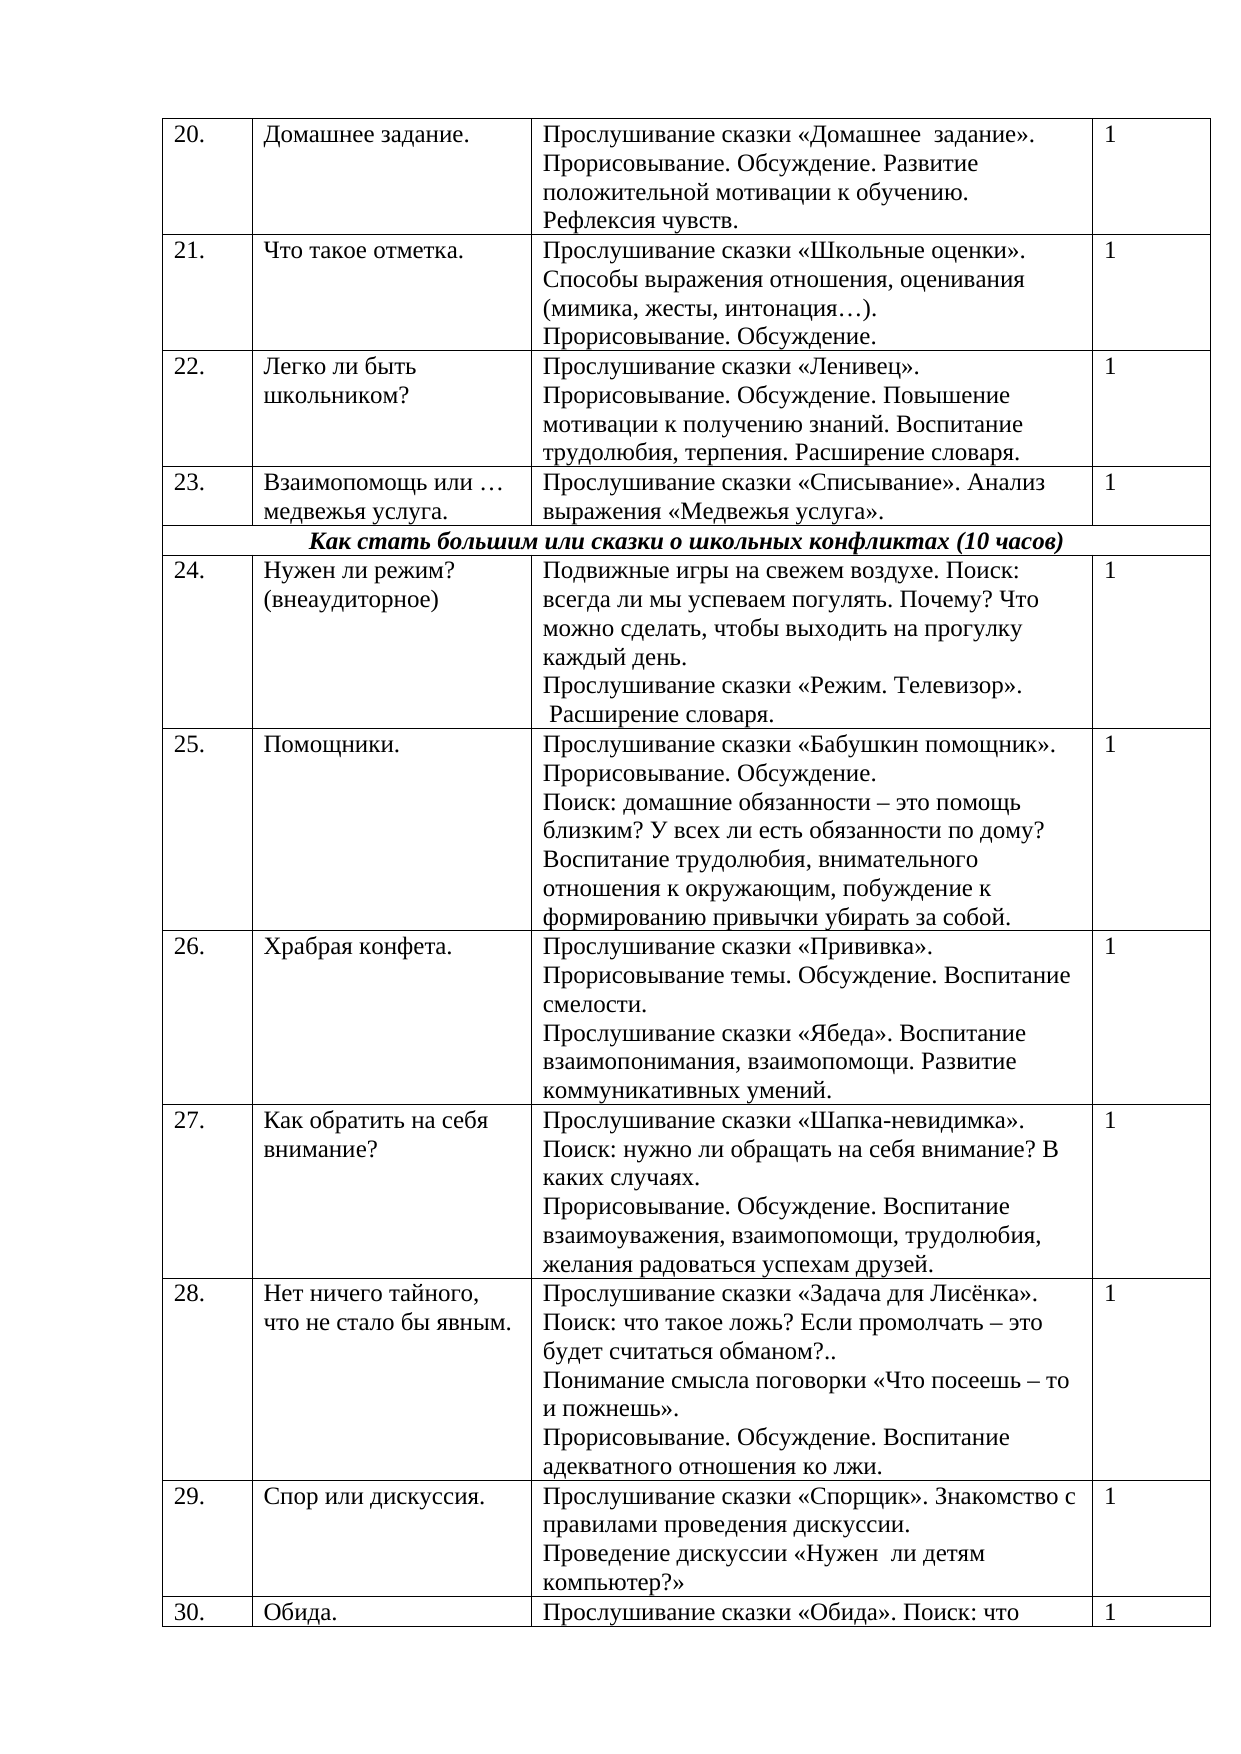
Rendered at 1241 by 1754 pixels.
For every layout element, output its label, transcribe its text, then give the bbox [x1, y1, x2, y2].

table_cell Что такое отметка. [253, 235, 531, 350]
table_cell Храбрая конфета. [253, 931, 531, 1104]
table_cell 1 [1093, 931, 1210, 1104]
table_cell Прослушивание сказки «Задача для Лисёнка». Поиск: что такое ложь? Если промолчать – это будет считаться обманом?.. Понимание смысла поговорки «Что посеешь – то и пожнешь». Прорисовывание. Обсуждение. Воспитание адекватного отношения ко лжи. [532, 1279, 1092, 1480]
table_cell Прослушивание сказки «Домашнее задание». Прорисовывание. Обсуждение. Развитие положительной мотивации к обучению. Рефлексия чувств. [532, 119, 1092, 234]
table_cell 27. [163, 1105, 252, 1277]
table_cell 1 [1093, 1105, 1210, 1277]
table_cell Подвижные игры на свежем воздухе. Поиск: всегда ли мы успеваем погулять. Почему? Что можно сделать, чтобы выходить на прогулку каждый день. Прослушивание сказки «Режим. Телевизор». Расширение словаря. [532, 556, 1092, 728]
table_cell 1 [1093, 556, 1210, 728]
table_cell 1 [1093, 119, 1210, 234]
table_cell 1 [1093, 729, 1210, 930]
table_cell 1 [1093, 1597, 1210, 1626]
table_cell Обида. [253, 1597, 531, 1626]
table_cell 25. [163, 729, 252, 930]
table_cell Легко ли быть школьником? [253, 351, 531, 466]
table_cell 1 [1093, 1279, 1210, 1480]
table_cell 28. [163, 1279, 252, 1480]
table_cell Прослушивание сказки «Прививка». Прорисовывание темы. Обсуждение. Воспитание смелости. Прослушивание сказки «Ябеда». Воспитание взаимопонимания, взаимопомощи. Развитие коммуникативных умений. [532, 931, 1092, 1104]
table_cell Нужен ли режим? (внеаудиторное) [253, 556, 531, 728]
table_cell Прослушивание сказки «Спорщик». Знакомство с правилами проведения дискуссии. Проведение дискуссии «Нужен ли детям компьютер?» [532, 1481, 1092, 1596]
table_cell 21. [163, 235, 252, 350]
table_cell 1 [1093, 351, 1210, 466]
table_cell 23. [163, 467, 252, 525]
table_cell 1 [1093, 235, 1210, 350]
table_cell 29. [163, 1481, 252, 1596]
table_cell 20. [163, 119, 252, 234]
table_cell 26. [163, 931, 252, 1104]
table_cell Прослушивание сказки «Ленивец». Прорисовывание. Обсуждение. Повышение мотивации к получению знаний. Воспитание трудолюбия, терпения. Расширение словаря. [532, 351, 1092, 466]
table_cell Домашнее задание. [253, 119, 531, 234]
table_cell Как стать большим или сказки о школьных конфликтах (10 часов) [163, 526, 1210, 554]
table_cell Прослушивание сказки «Списывание». Анализ выражения «Медвежья услуга». [532, 467, 1092, 525]
table_cell Как обратить на себя внимание? [253, 1105, 531, 1277]
table_cell 1 [1093, 1481, 1210, 1596]
table_cell 30. [163, 1597, 252, 1626]
table_cell Прослушивание сказки «Школьные оценки». Способы выражения отношения, оценивания (мимика, жесты, интонация…). Прорисовывание. Обсуждение. [532, 235, 1092, 350]
table_cell 22. [163, 351, 252, 466]
table_cell Взаимопомощь или …медвежья услуга. [253, 467, 531, 525]
table_cell Нет ничего тайного, что не стало бы явным. [253, 1279, 531, 1480]
table_cell Помощники. [253, 729, 531, 930]
table_cell 1 [1093, 467, 1210, 525]
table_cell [532, 1597, 1092, 1626]
table_cell Прослушивание сказки «Бабушкин помощник». Прорисовывание. Обсуждение. Поиск: домашние обязанности – это помощь близким? У всех ли есть обязанности по дому? Воспитание трудолюбия, внимательного отношения к окружающим, побуждение к формированию привычки убирать за собой. [532, 729, 1092, 930]
table_cell 24. [163, 556, 252, 728]
table_cell Спор или дискуссия. [253, 1481, 531, 1596]
table_cell Прослушивание сказки «Шапка-невидимка». Поиск: нужно ли обращать на себя внимание? В каких случаях. Прорисовывание. Обсуждение. Воспитание взаимоуважения, взаимопомощи, трудолюбия, желания радоваться успехам друзей. [532, 1105, 1092, 1277]
